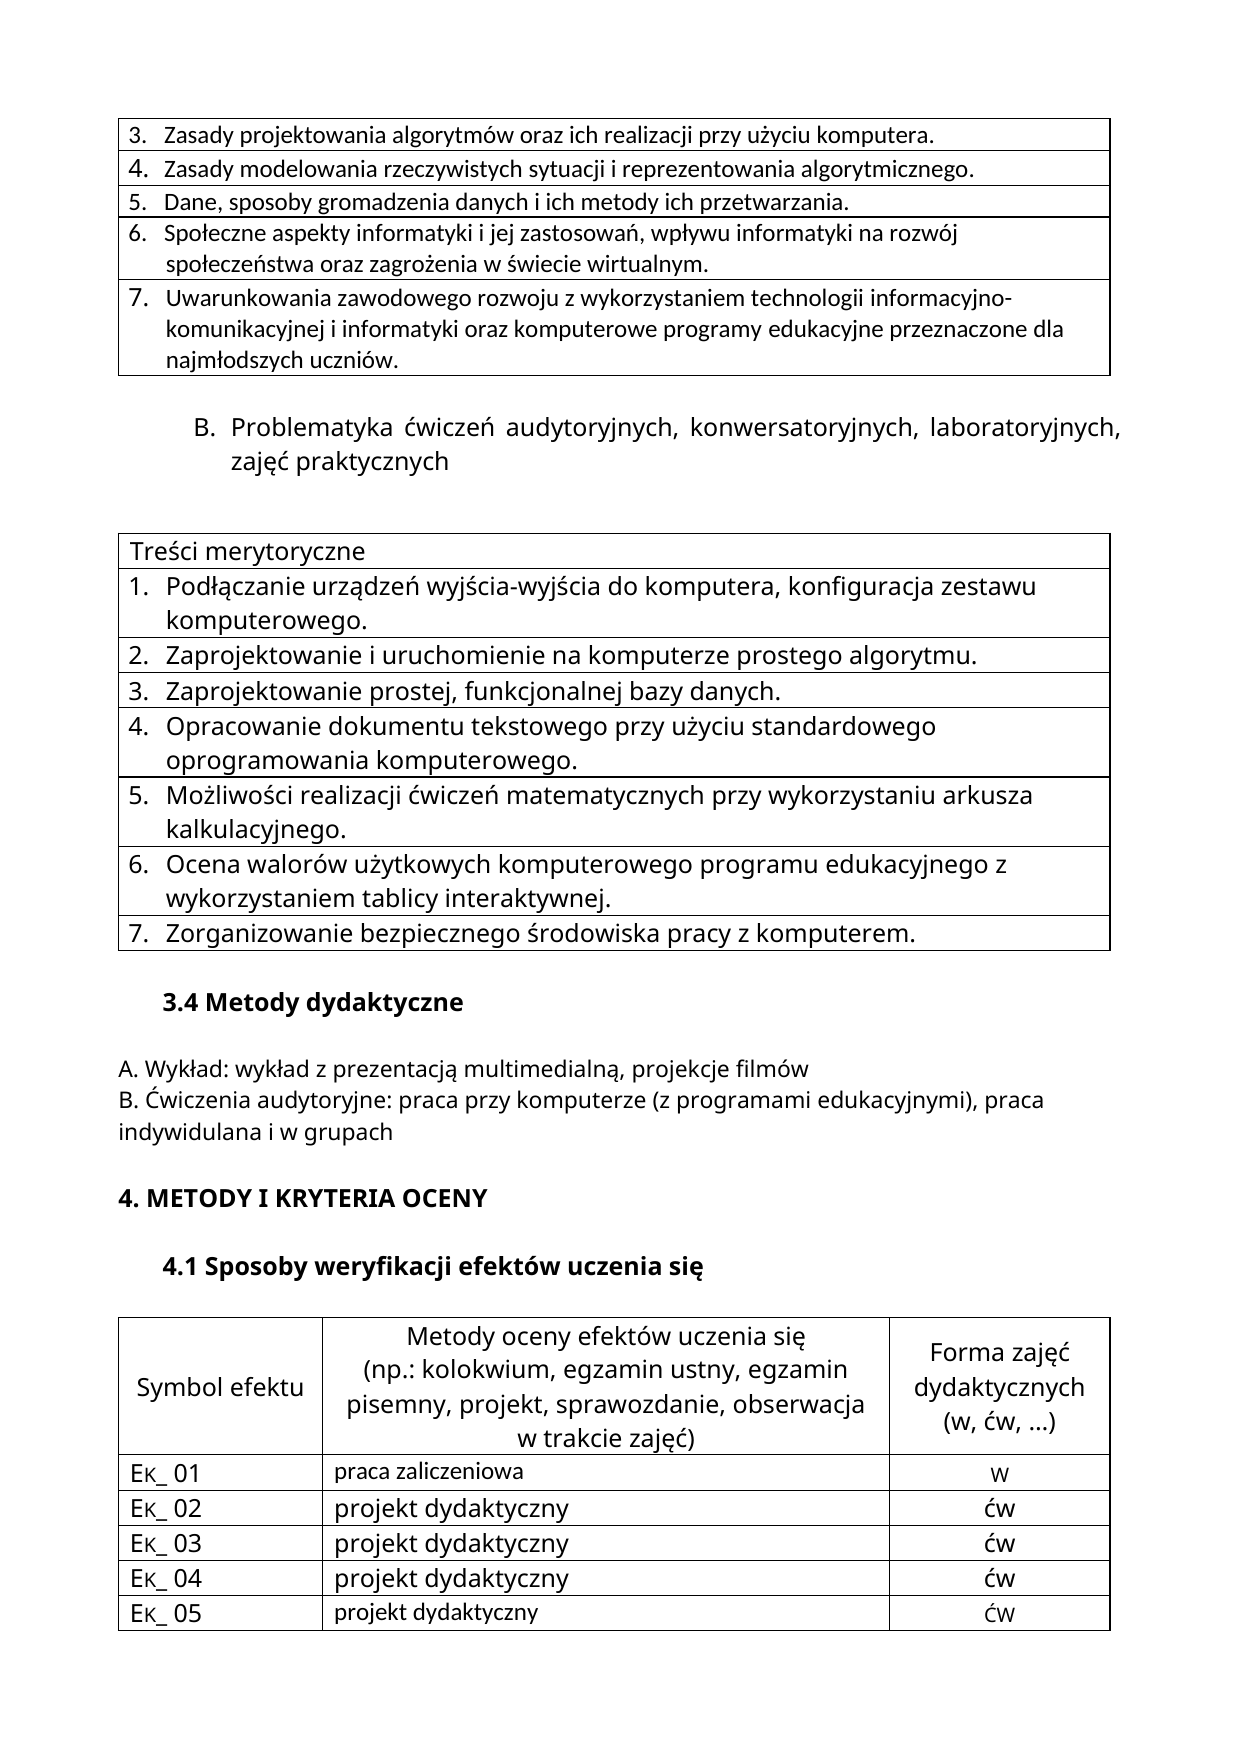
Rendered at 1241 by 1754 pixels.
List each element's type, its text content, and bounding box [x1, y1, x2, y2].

table_header Symbol efektu [119, 1318, 322, 1454]
text 4. METODY I KRYTERIA OCENY [118, 1181, 1122, 1215]
text 3.4 Metody dydaktyczne [162, 985, 1122, 1019]
table_cell Ek_ 05 [119, 1596, 322, 1630]
table_cell Podłączanie urządzeń wyjścia-wyjścia do komputera, konfiguracja zestawu komputerowego. [119, 569, 1109, 637]
table_cell Zorganizowanie bezpiecznego środowiska pracy z komputerem. [119, 916, 1109, 950]
text A. Wykład: wykład z prezentacją multimedialną, projekcje filmów [118, 1053, 1122, 1084]
table_cell Zaprojektowanie i uruchomienie na komputerze prostego algorytmu. [119, 638, 1109, 672]
table_cell projekt dydaktyczny [323, 1596, 889, 1630]
table_cell Zaprojektowanie prostej, funkcjonalnej bazy danych. [119, 673, 1109, 707]
table_cell ćw [890, 1491, 1109, 1524]
table_cell Społeczne aspekty informatyki i jej zastosowań, wpływu informatyki na rozwój społeczeństwa oraz zagrożenia w świecie wirtualnym. [119, 218, 1109, 278]
table_header Metody oceny efektów uczenia się (np.: kolokwium, egzamin ustny, egzamin pisemny, projekt, sprawozdanie, obserwacja w trakcie zajęć) [323, 1318, 889, 1454]
table_cell Ek_ 03 [119, 1526, 322, 1560]
table_cell ćw [890, 1596, 1109, 1630]
table_cell w [890, 1455, 1109, 1489]
table_cell Zasady modelowania rzeczywistych sytuacji i reprezentowania algorytmicznego. [119, 151, 1109, 185]
table_cell Ek_ 01 [119, 1455, 322, 1489]
table_cell projekt dydaktyczny [323, 1526, 889, 1560]
list Problematyka ćwiczeń audytoryjnych, konwersatoryjnych, laboratoryjnych, zajęć praktycznych [193, 410, 1122, 478]
table_cell Możliwości realizacji ćwiczeń matematycznych przy wykorzystaniu arkusza kalkulacyjnego. [119, 778, 1109, 846]
table_cell Opracowanie dokumentu tekstowego przy użyciu standardowego oprogramowania komputerowego. [119, 708, 1109, 776]
table_cell ćw [890, 1561, 1109, 1595]
table_cell ćw [890, 1526, 1109, 1560]
table_cell praca zaliczeniowa [323, 1455, 889, 1489]
table_cell Ek_ 04 [119, 1561, 322, 1595]
table_cell Uwarunkowania zawodowego rozwoju z wykorzystaniem technologii informacyjno-komunikacyjnej i informatyki oraz komputerowe programy edukacyjne przeznaczone dla najmłodszych uczniów. [119, 280, 1109, 374]
table_header Forma zajęć dydaktycznych (w, ćw, …) [890, 1318, 1109, 1454]
table_cell projekt dydaktyczny [323, 1561, 889, 1595]
text 4.1 Sposoby weryfikacji efektów uczenia się [162, 1249, 1122, 1283]
table_cell projekt dydaktyczny [323, 1491, 889, 1524]
text B. Ćwiczenia audytoryjne: praca przy komputerze (z programami edukacyjnymi), praca indywidulana i w grupach [118, 1084, 1122, 1147]
table_cell Ek_ 02 [119, 1491, 322, 1524]
table_header Treści merytoryczne [119, 534, 1109, 568]
table_cell Zasady projektowania algorytmów oraz ich realizacji przy użyciu komputera. [119, 119, 1109, 150]
table_cell Dane, sposoby gromadzenia danych i ich metody ich przetwarzania. [119, 186, 1109, 216]
table_cell Ocena walorów użytkowych komputerowego programu edukacyjnego z wykorzystaniem tablicy interaktywnej. [119, 847, 1109, 915]
